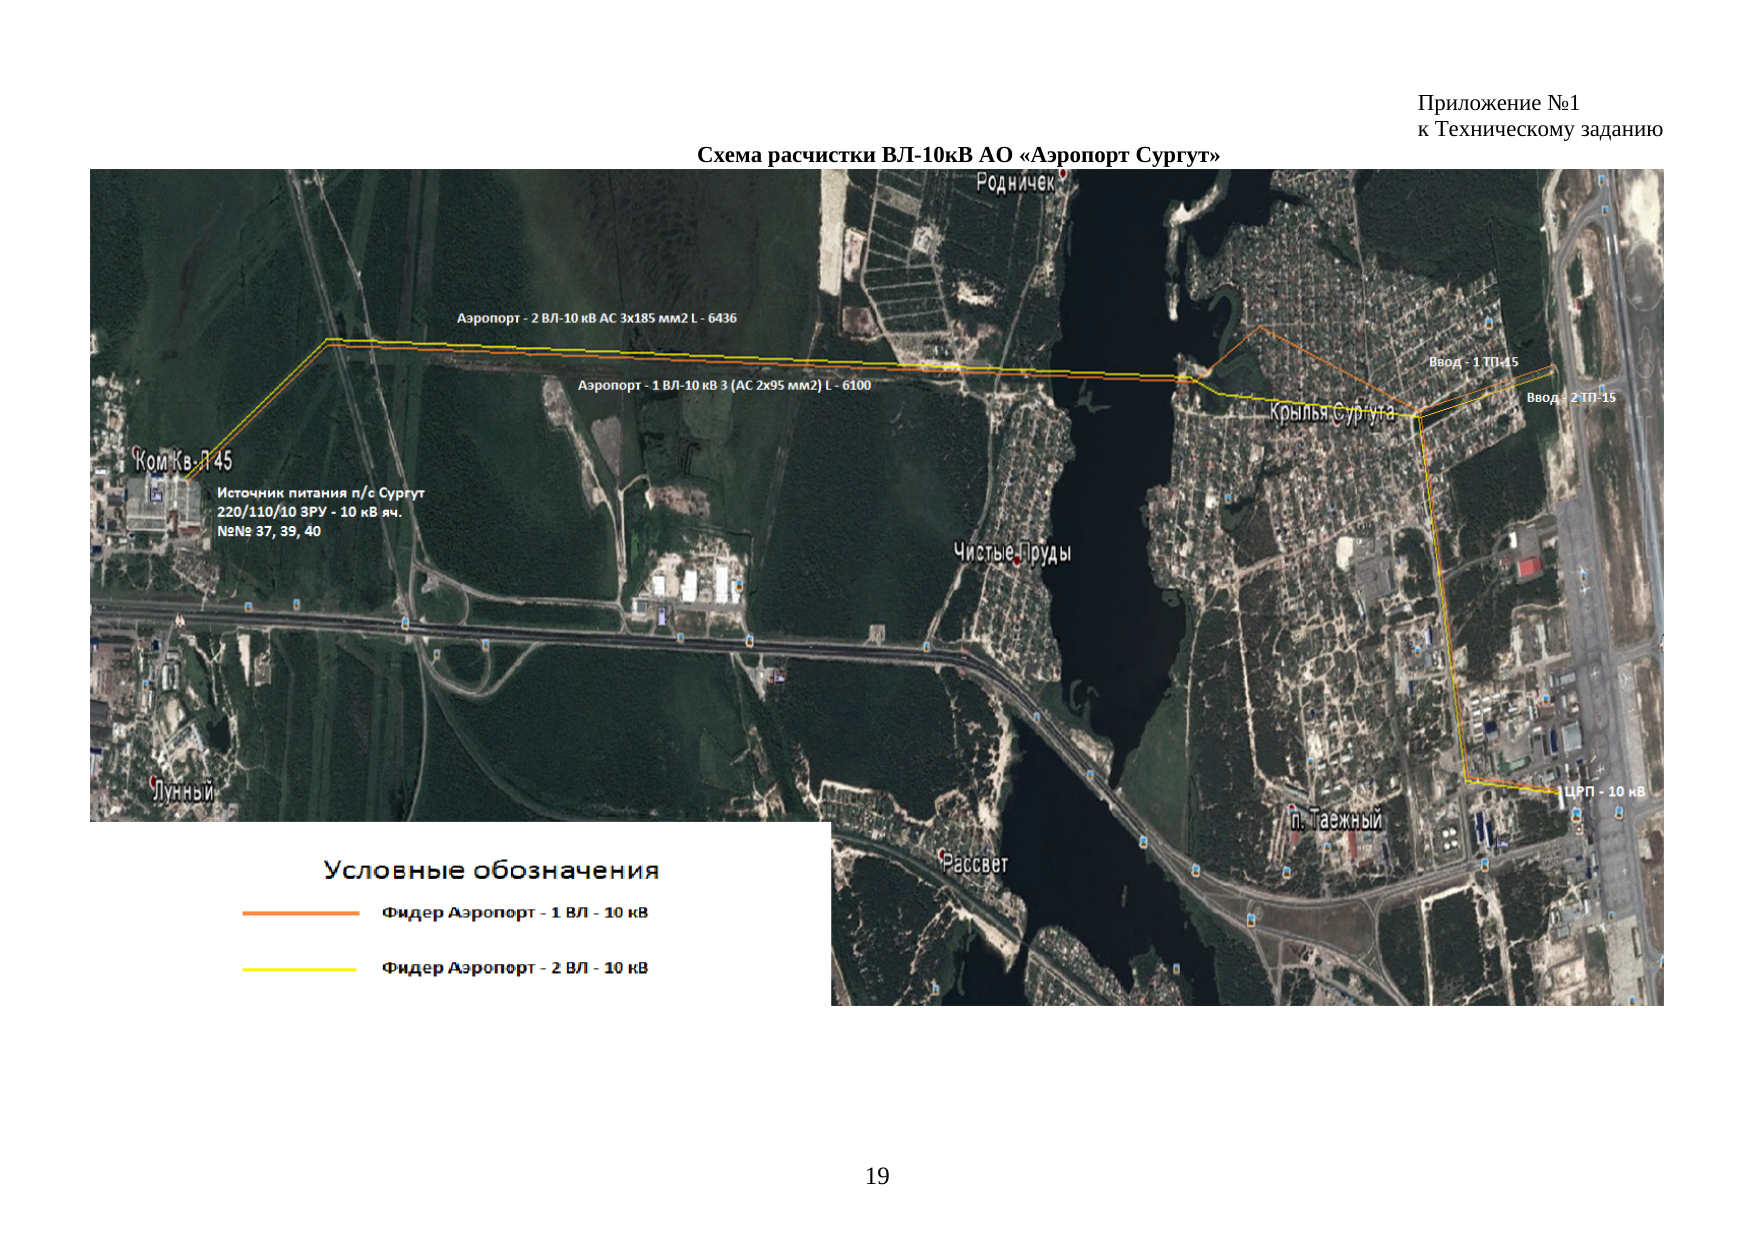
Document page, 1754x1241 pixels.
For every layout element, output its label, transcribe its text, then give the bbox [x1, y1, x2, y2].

list к Техническому заданию [797, 115, 1754, 141]
list Приложение №1 [797, 89, 1754, 115]
picture [88, 167, 1666, 1007]
list Схема расчистки ВЛ-10кВ АО «Аэропорт Сургут» [89, 141, 1754, 168]
